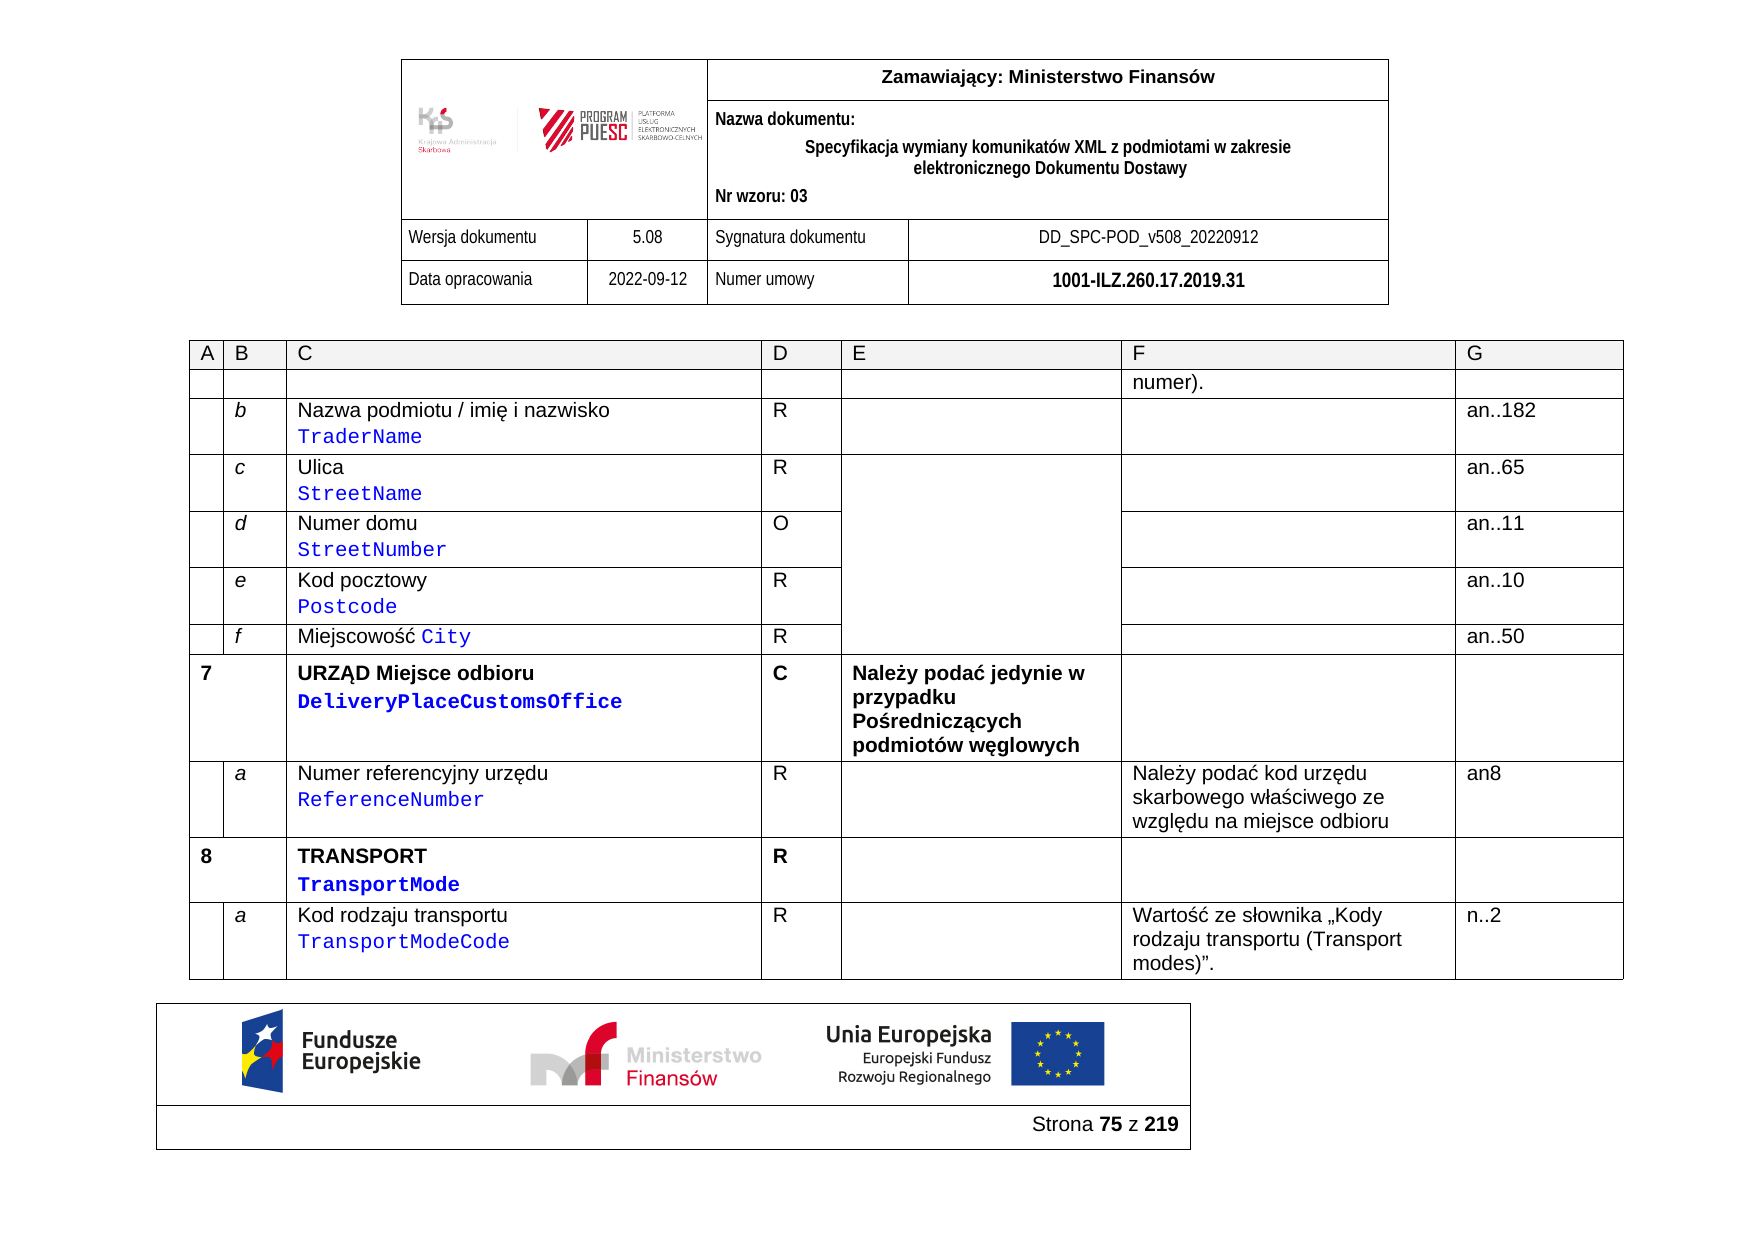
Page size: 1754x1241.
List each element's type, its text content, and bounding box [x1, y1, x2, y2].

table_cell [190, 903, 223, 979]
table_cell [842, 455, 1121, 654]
table_header B [224, 341, 286, 369]
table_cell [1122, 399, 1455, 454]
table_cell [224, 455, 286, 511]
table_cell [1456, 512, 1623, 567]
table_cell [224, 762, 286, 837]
picture [408, 97, 702, 163]
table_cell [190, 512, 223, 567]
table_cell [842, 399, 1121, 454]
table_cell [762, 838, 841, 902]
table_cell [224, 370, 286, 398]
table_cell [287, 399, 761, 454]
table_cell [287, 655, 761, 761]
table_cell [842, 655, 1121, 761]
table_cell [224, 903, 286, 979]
table_header A [190, 341, 223, 369]
table_header C [287, 341, 761, 369]
table_header D [762, 341, 841, 369]
table_header G [1456, 341, 1623, 369]
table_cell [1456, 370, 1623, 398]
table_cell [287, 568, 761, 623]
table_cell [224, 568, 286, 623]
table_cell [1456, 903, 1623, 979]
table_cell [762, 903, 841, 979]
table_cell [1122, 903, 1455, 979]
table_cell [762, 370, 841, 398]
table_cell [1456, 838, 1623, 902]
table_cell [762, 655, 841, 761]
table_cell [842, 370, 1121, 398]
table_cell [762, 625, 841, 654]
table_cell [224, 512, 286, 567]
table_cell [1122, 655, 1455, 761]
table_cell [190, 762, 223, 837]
table_header E [842, 341, 1121, 369]
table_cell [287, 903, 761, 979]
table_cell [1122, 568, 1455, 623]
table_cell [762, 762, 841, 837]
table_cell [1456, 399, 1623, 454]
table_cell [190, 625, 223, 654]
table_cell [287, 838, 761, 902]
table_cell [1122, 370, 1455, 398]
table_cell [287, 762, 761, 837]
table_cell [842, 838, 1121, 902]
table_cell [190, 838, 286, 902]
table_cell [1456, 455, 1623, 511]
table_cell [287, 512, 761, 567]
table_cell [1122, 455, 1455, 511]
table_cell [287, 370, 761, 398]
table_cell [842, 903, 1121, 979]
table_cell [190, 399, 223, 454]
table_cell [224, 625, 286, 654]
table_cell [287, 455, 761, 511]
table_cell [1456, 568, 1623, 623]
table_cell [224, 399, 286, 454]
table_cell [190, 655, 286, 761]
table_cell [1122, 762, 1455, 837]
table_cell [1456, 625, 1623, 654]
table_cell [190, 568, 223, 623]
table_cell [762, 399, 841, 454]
table_header F [1122, 341, 1455, 369]
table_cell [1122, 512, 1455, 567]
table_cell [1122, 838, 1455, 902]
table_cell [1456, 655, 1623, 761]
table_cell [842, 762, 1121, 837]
picture [242, 1009, 1105, 1093]
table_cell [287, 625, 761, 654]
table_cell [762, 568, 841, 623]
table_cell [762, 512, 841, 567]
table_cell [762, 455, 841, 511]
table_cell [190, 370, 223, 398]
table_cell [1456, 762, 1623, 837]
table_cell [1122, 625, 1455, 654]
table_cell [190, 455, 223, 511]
